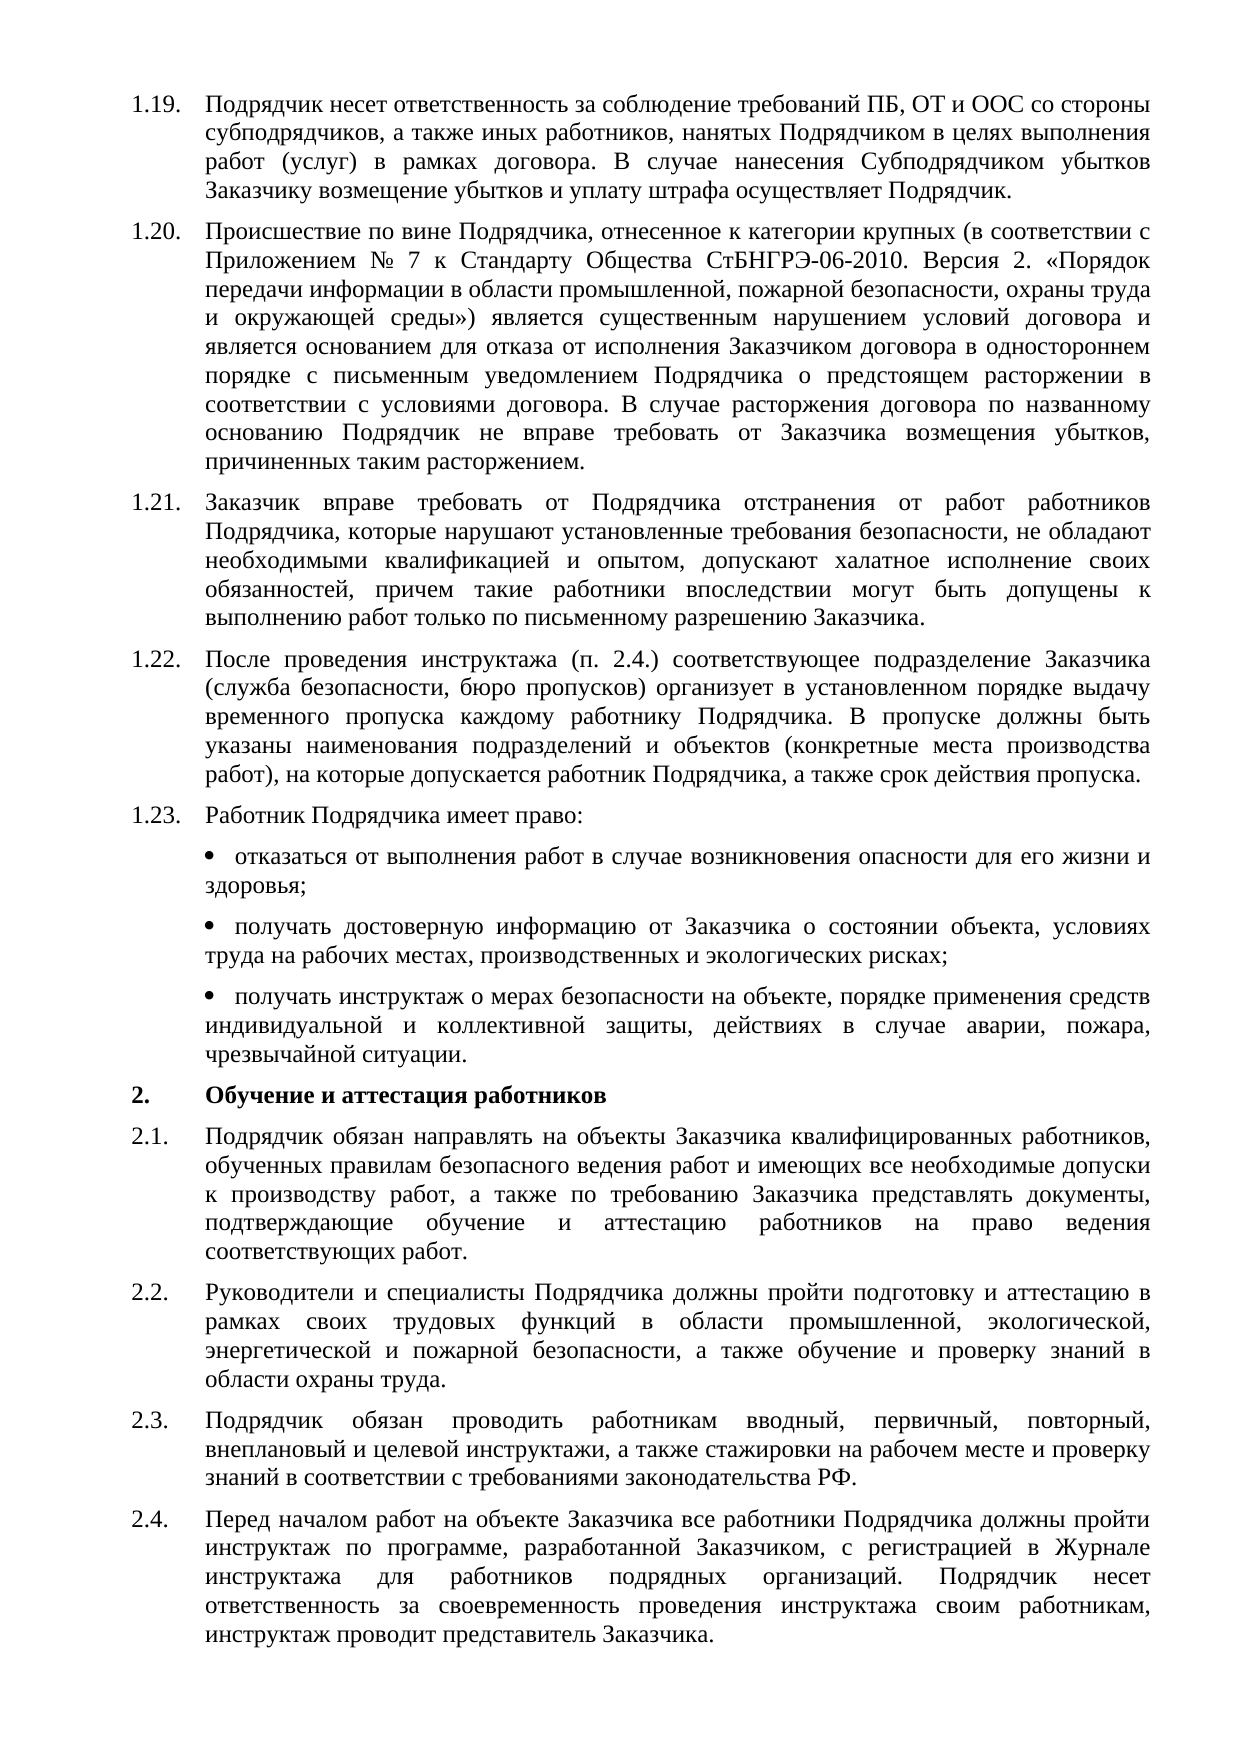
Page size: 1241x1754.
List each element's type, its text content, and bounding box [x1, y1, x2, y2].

list После проведения инструктажа (п. 2.4.) соответствующее подразделение Заказчика (служба безопасности, бюро пропусков) организует в установленном порядке выдачу временного пропуска каждому работнику Подрядчика. В пропуске должны быть указаны наименования подразделений и объектов (конкретные места производства работ), на которые допускается работник Подрядчика, а также срок действия пропуска. [131, 644, 1152, 787]
list Подрядчик обязан направлять на объекты Заказчика квалифицированных работников, обученных правилам безопасного ведения работ и имеющих все необходимые допуски к производству работ, а также по требованию Заказчика представлять документы, подтверждающие обучение и аттестацию работников на право ведения соответствующих работ. [131, 1121, 1152, 1265]
list Подрядчик несет ответственность за соблюдение требований ПБ, ОТ и ООС со стороны субподрядчиков, а также иных работников, нанятых Подрядчиком в целях выполнения работ (услуг) в рамках договора. В случае нанесения Субподрядчиком убытков Заказчику возмещение убытков и уплату штрафа осуществляет Подрядчик. [131, 89, 1152, 204]
list Подрядчик обязан проводить работникам вводный, первичный, повторный, внеплановый и целевой инструктажи, а также стажировки на рабочем месте и проверку знаний в соответствии с требованиями законодательства РФ. [131, 1405, 1152, 1491]
subtitle Обучение и аттестация работников [131, 1080, 1152, 1109]
list Происшествие по вине Подрядчика, отнесенное к категории крупных (в соответствии с Приложением № 7 к Стандарту Общества СтБНГРЭ-06-2010. Версия 2. «Порядок передачи информации в области промышленной, пожарной безопасности, охраны труда и окружающей среды») является существенным нарушением условий договора и является основанием для отказа от исполнения Заказчиком договора в одностороннем порядке с письменным уведомлением Подрядчика о предстоящем расторжении в соответствии с условиями договора. В случае расторжения договора по названному основанию Подрядчик не вправе требовать от Заказчика возмещения убытков, причиненных таким расторжением. [131, 216, 1152, 475]
list Заказчик вправе требовать от Подрядчика отстранения от работ работников Подрядчика, которые нарушают установленные требования безопасности, не обладают необходимыми квалификацией и опытом, допускают халатное исполнение своих обязанностей, причем такие работники впоследствии могут быть допущены к выполнению работ только по письменному разрешению Заказчика. [131, 487, 1152, 631]
list получать достоверную информацию от Заказчика о состоянии объекта, условиях труда на рабочих местах, производственных и экологических рисках; [205, 911, 1152, 969]
list отказаться от выполнения работ в случае возникновения опасности для его жизни и здоровья; [205, 841, 1152, 899]
list Работник Подрядчика имеет право: [131, 800, 1152, 829]
list Перед началом работ на объекте Заказчика все работники Подрядчика должны пройти инструктаж по программе, разработанной Заказчиком, с регистрацией в Журнале инструктажа для работников подрядных организаций. Подрядчик несет ответственность за своевременность проведения инструктажа своим работникам, инструктаж проводит представитель Заказчика. [131, 1504, 1152, 1647]
list Руководители и специалисты Подрядчика должны пройти подготовку и аттестацию в рамках своих трудовых функций в области промышленной, экологической, энергетической и пожарной безопасности, а также обучение и проверку знаний в области охраны труда. [131, 1277, 1152, 1392]
list получать инструктаж о мерах безопасности на объекте, порядке применения средств индивидуальной и коллективной защиты, действиях в случае аварии, пожара, чрезвычайной ситуации. [205, 981, 1152, 1067]
